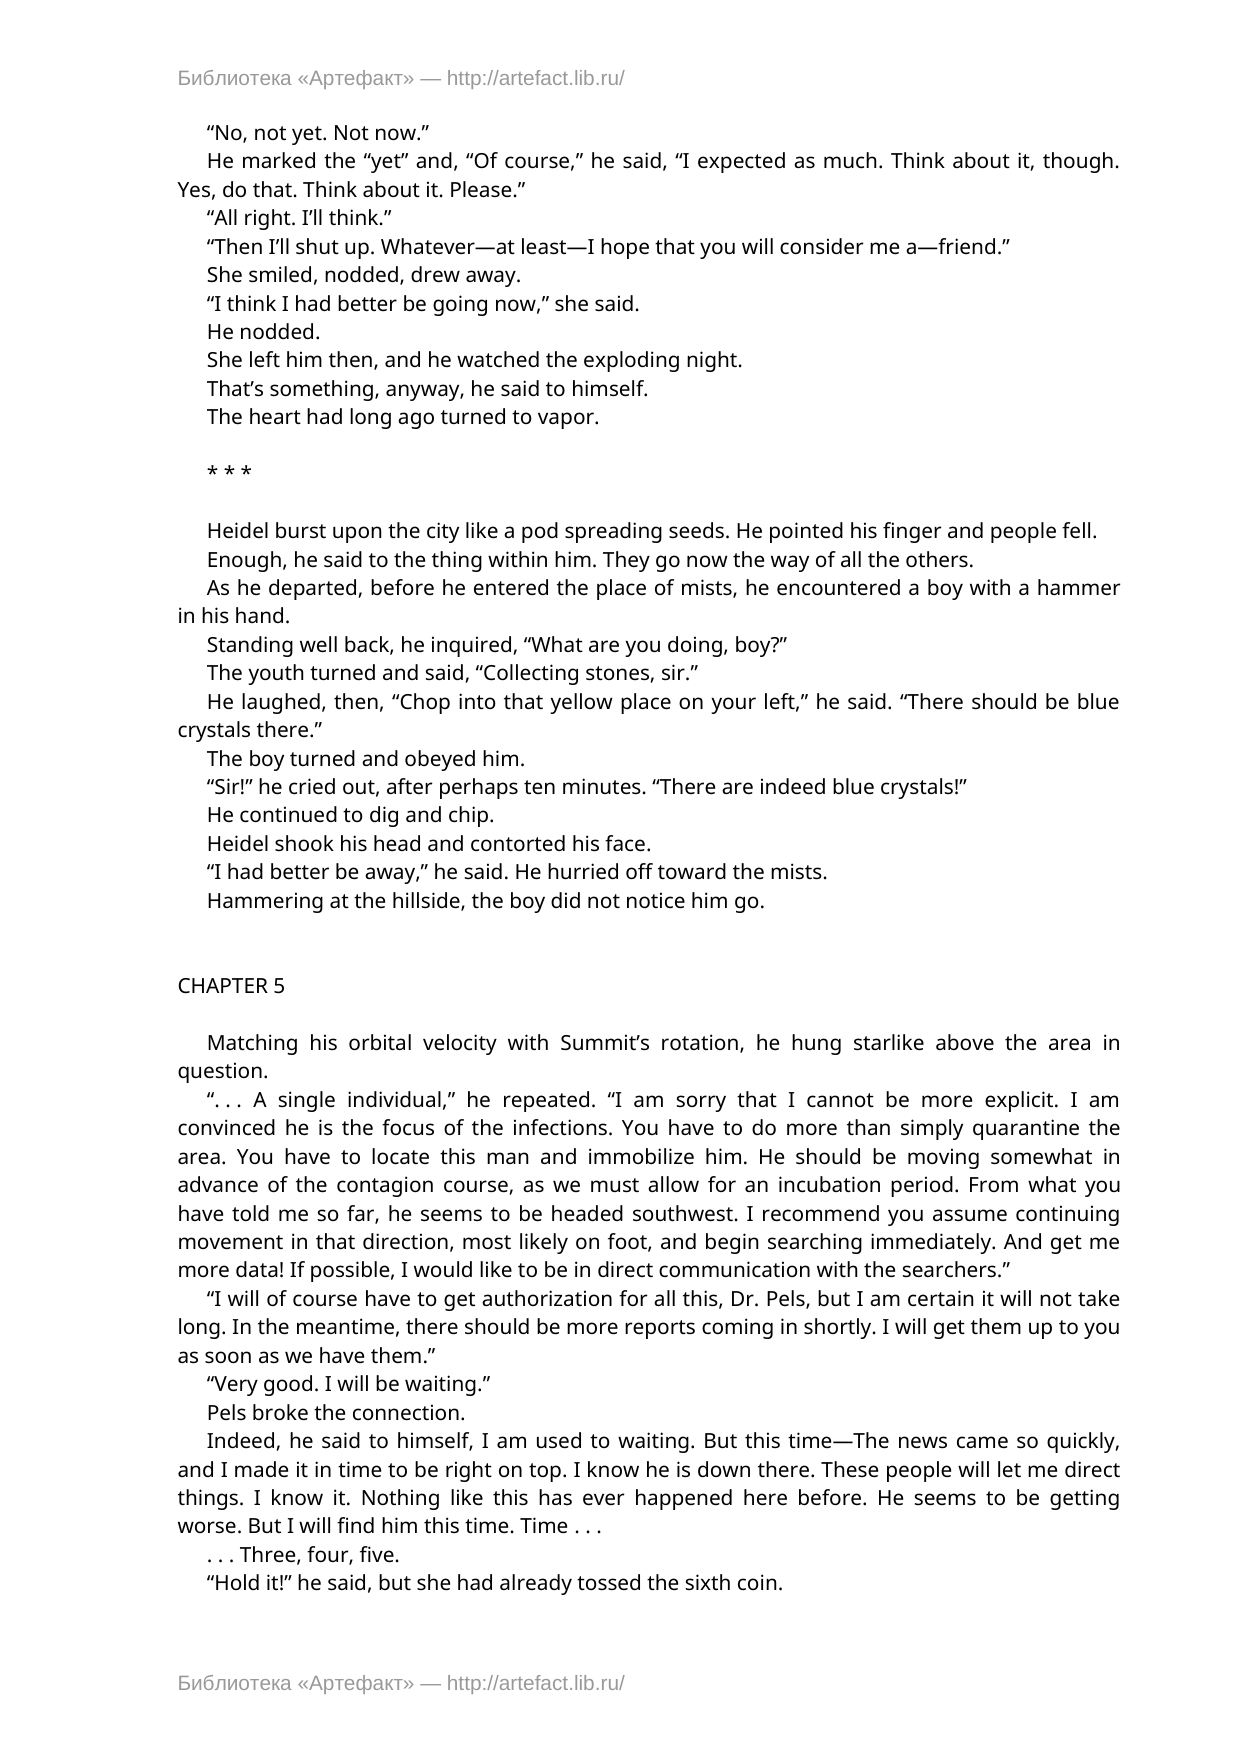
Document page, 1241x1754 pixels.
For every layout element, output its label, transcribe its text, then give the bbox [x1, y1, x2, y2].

text She smiled, nodded, drew away. [177, 260, 1122, 289]
text He laughed, then, “Chop into that yellow place on your left,” he said. “There should be blue crystals there.” [177, 687, 1122, 744]
text Hammering at the hillside, the boy did not notice him go. [177, 886, 1122, 914]
text The boy turned and obeyed him. [177, 744, 1122, 772]
text “. . . A single individual,” he repeated. “I am sorry that I cannot be more explicit. I am convinced he is the focus of the infections. You have to do more than simply quarantine the area. You have to locate this man and immobilize him. He should be moving somewhat in advance of the contagion course, as we must allow for an incubation period. From what you have told me so far, he seems to be headed southwest. I recommend you assume continuing movement in that direction, most likely on foot, and begin searching immediately. And get me more data! If possible, I would like to be in direct communication with the searchers.” [177, 1085, 1122, 1284]
text “Then I’ll shut up. Whatever―at least―I hope that you will consider me a―friend.” [177, 232, 1122, 260]
text Standing well back, he inquired, “What are you doing, boy?” [177, 630, 1122, 658]
text “I will of course have to get authorization for all this, Dr. Pels, but I am certain it will not take long. In the meantime, there should be more reports coming in shortly. I will get them up to you as soon as we have them.” [177, 1284, 1122, 1369]
text Indeed, he said to himself, I am used to waiting. But this time―The news came so quickly, and I made it in time to be right on top. I know he is down there. These people will let me direct things. I know it. Nothing like this has ever happened here before. He seems to be getting worse. But I will find him this time. Time . . . [177, 1426, 1122, 1540]
text Enough, he said to the thing within him. They go now the way of all the others. [177, 545, 1122, 573]
text Heidel shook his head and contorted his face. [177, 829, 1122, 857]
text “I had better be away,” he said. He hurried off toward the mists. [177, 857, 1122, 886]
text Heidel burst upon the city like a pod spreading seeds. He pointed his finger and people fell. [177, 516, 1122, 545]
text “All right. I’ll think.” [177, 203, 1122, 232]
text * * * [177, 459, 1122, 488]
text “Sir!” he cried out, after perhaps ten minutes. “There are indeed blue crystals!” [177, 772, 1122, 801]
text She left him then, and he watched the exploding night. [177, 346, 1122, 374]
text Matching his orbital velocity with Summit’s rotation, he hung starlike above the area in question. [177, 1028, 1122, 1085]
text He nodded. [177, 317, 1122, 346]
text He continued to dig and chip. [177, 801, 1122, 829]
text That’s something, anyway, he said to himself. [177, 374, 1122, 402]
text The heart had long ago turned to vapor. [177, 402, 1122, 431]
text “Very good. I will be waiting.” [177, 1369, 1122, 1398]
text As he departed, before he entered the place of mists, he encountered a boy with a hammer in his hand. [177, 573, 1122, 630]
text Pels broke the connection. [177, 1398, 1122, 1426]
text “Hold it!” he said, but she had already tossed the sixth coin. [177, 1568, 1122, 1597]
text CHAPTER 5 [177, 971, 1122, 1000]
text He marked the “yet” and, “Of course,” he said, “I expected as much. Think about it, though. Yes, do that. Think about it. Please.” [177, 147, 1122, 203]
text The youth turned and said, “Collecting stones, sir.” [177, 658, 1122, 687]
text . . . Three, four, five. [177, 1540, 1122, 1568]
text “No, not yet. Not now.” [177, 118, 1122, 147]
text “I think I had better be going now,” she said. [177, 289, 1122, 317]
